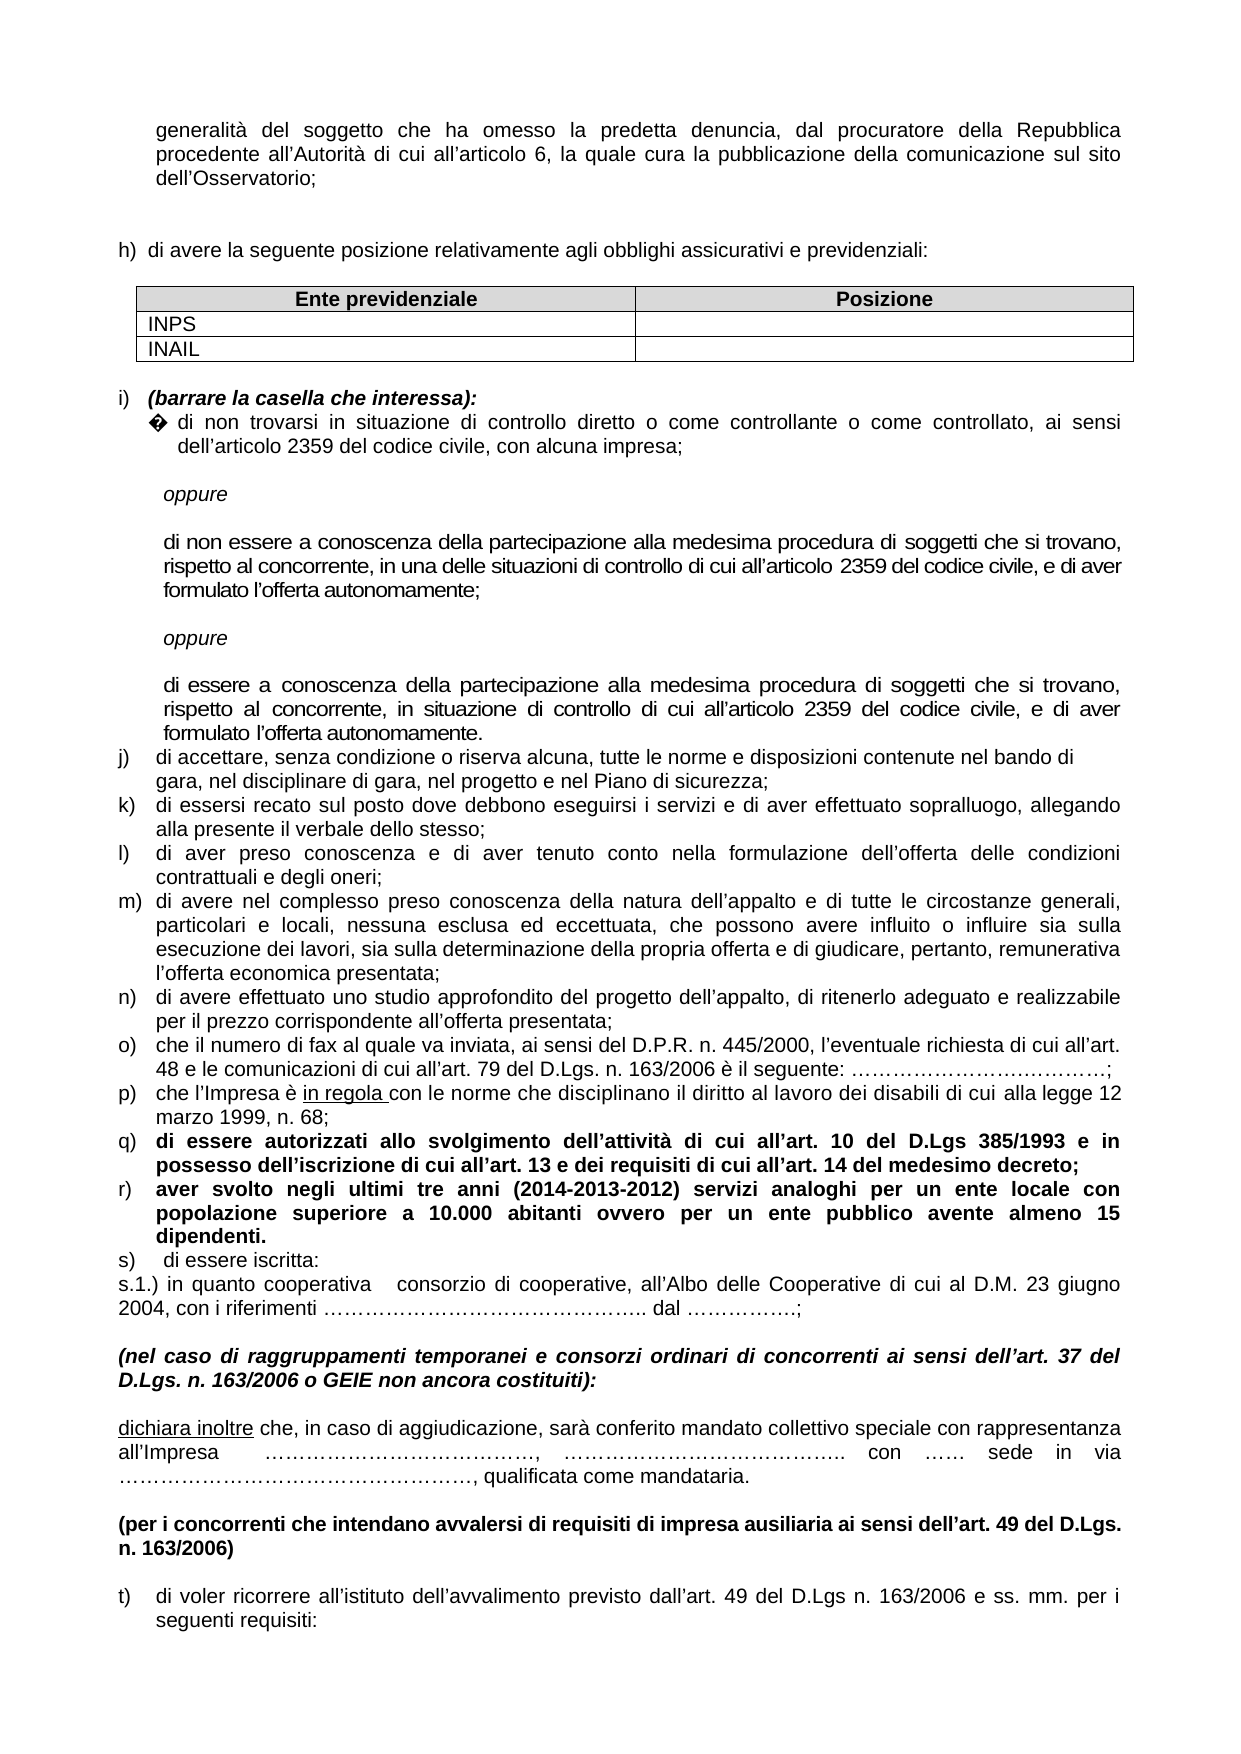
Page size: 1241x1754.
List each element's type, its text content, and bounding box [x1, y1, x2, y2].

list di aver preso conoscenza e di aver tenuto conto nella formulazione dell’offerta delle condizioni contrattuali e degli oneri; [118, 841, 1122, 889]
list che il numero di fax al quale va inviata, ai sensi del D.P.R. n. 445/2000, l’eventuale richiesta di cui all’art. 48 e le comunicazioni di cui all’art. 79 del D.Lgs. n. 163/2006 è il seguente: …………………….…………; [118, 1033, 1122, 1081]
list (barrare la casella che interessa): [118, 386, 1122, 410]
list di essere autorizzati allo svolgimento dell’attività di cui all’art. 10 del D.Lgs 385/1993 e in possesso dell’iscrizione di cui all’art. 13 e dei requisiti di cui all’art. 14 del medesimo decreto; [118, 1128, 1122, 1176]
list di voler ricorrere all’istituto dell’avvalimento previsto dall’art. 49 del D.Lgs n. 163/2006 e ss. mm. per i seguenti requisiti: [118, 1584, 1122, 1632]
list di non trovarsi in situazione di controllo diretto o come controllante o come controllato, ai sensi dell’articolo 2359 del codice civile, con alcuna impresa; [148, 410, 1122, 458]
text dichiara inoltre che, in caso di aggiudicazione, sarà conferito mandato collettivo speciale con rappresentanza all’Impresa …………………………………, ………………………………….. con …… sede in via ……………………………………………, qualificata come mandataria. [118, 1416, 1122, 1488]
list di avere nel complesso preso conoscenza della natura dell’appalto e di tutte le circostanze generali, particolari e locali, nessuna esclusa ed eccettuata, che possono avere influito o influire sia sulla esecuzione dei lavori, sia sulla determinazione della propria offerta e di giudicare, pertanto, remunerativa l’offerta economica presentata; [118, 889, 1122, 985]
list di essersi recato sul posto dove debbono eseguirsi i servizi e di aver effettuato sopralluogo, allegando alla presente il verbale dello stesso; [118, 793, 1122, 841]
text oppure [163, 625, 1122, 649]
list che l’Impresa è in regola con le norme che disciplinano il diritto al lavoro dei disabili di cui alla legge 12 marzo 1999, n. 68; [118, 1081, 1122, 1128]
list di accettare, senza condizione o riserva alcuna, tutte le norme e disposizioni contenute nel bando di gara, nel disciplinare di gara, nel progetto e nel Piano di sicurezza; [118, 745, 1122, 793]
text oppure [163, 482, 1122, 506]
text s.1.) in quanto cooperativa consorzio di cooperative, all’Albo delle Cooperative di cui al D.M. 23 giugno 2004, con i riferimenti ……………………………………….. dal …………….; [118, 1272, 1122, 1320]
table_header Posizione [636, 287, 1133, 311]
table_cell [636, 337, 1133, 361]
list di essere iscritta: [118, 1248, 1122, 1272]
list di avere effettuato uno studio approfondito del progetto dell’appalto, di ritenerlo adeguato e realizzabile per il prezzo corrispondente all’offerta presentata; [118, 985, 1122, 1033]
table_header Ente previdenziale [137, 287, 635, 311]
text (nel caso di raggruppamenti temporanei e consorzi ordinari di concorrenti ai sensi dell’art. 37 del D.Lgs. n. 163/2006 o GEIE non ancora costituiti): [118, 1344, 1122, 1392]
text (per i concorrenti che intendano avvalersi di requisiti di impresa ausiliaria ai sensi dell’art. 49 del D.Lgs. n. 163/2006) [118, 1512, 1122, 1560]
table_cell [636, 312, 1133, 336]
table_cell INAIL [137, 337, 635, 361]
list aver svolto negli ultimi tre anni (2014-2013-2012) servizi analoghi per un ente locale con popolazione superiore a 10.000 abitanti ovvero per un ente pubblico avente almeno 15 dipendenti. [118, 1176, 1122, 1248]
text di non essere a conoscenza della partecipazione alla medesima procedura di soggetti che si trovano, rispetto al concorrente, in una delle situazioni di controllo di cui all’articolo 2359 del codice civile, e di aver formulato l’offerta autonomamente; [163, 529, 1122, 601]
text di essere a conoscenza della partecipazione alla medesima procedura di soggetti che si trovano, rispetto al concorrente, in situazione di controllo di cui all’articolo 2359 del codice civile, e di aver formulato l’offerta autonomamente. [163, 673, 1122, 745]
list di avere la seguente posizione relativamente agli obblighi assicurativi e previdenziali: [118, 238, 1122, 262]
table_cell INPS [137, 312, 635, 336]
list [118, 118, 1122, 190]
